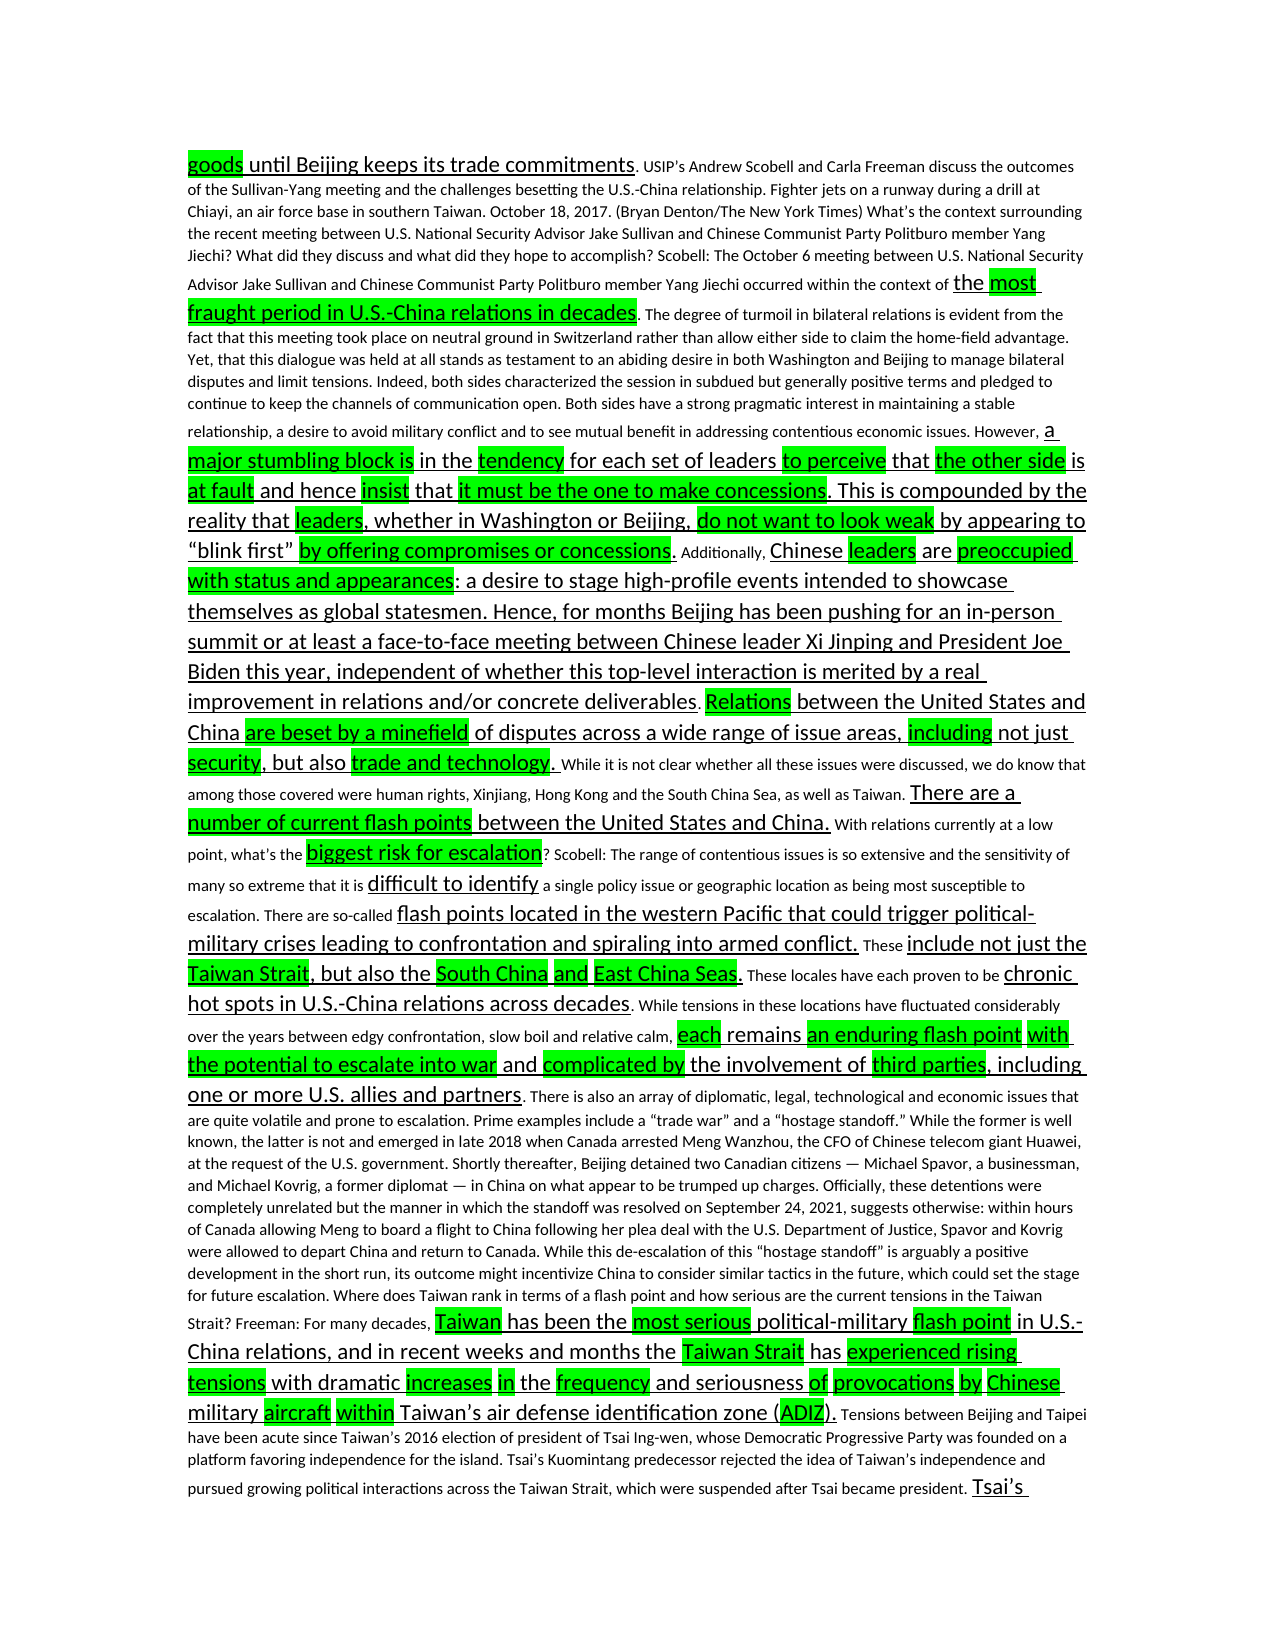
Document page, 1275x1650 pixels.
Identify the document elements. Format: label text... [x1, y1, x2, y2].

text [187, 1075, 1087, 1500]
